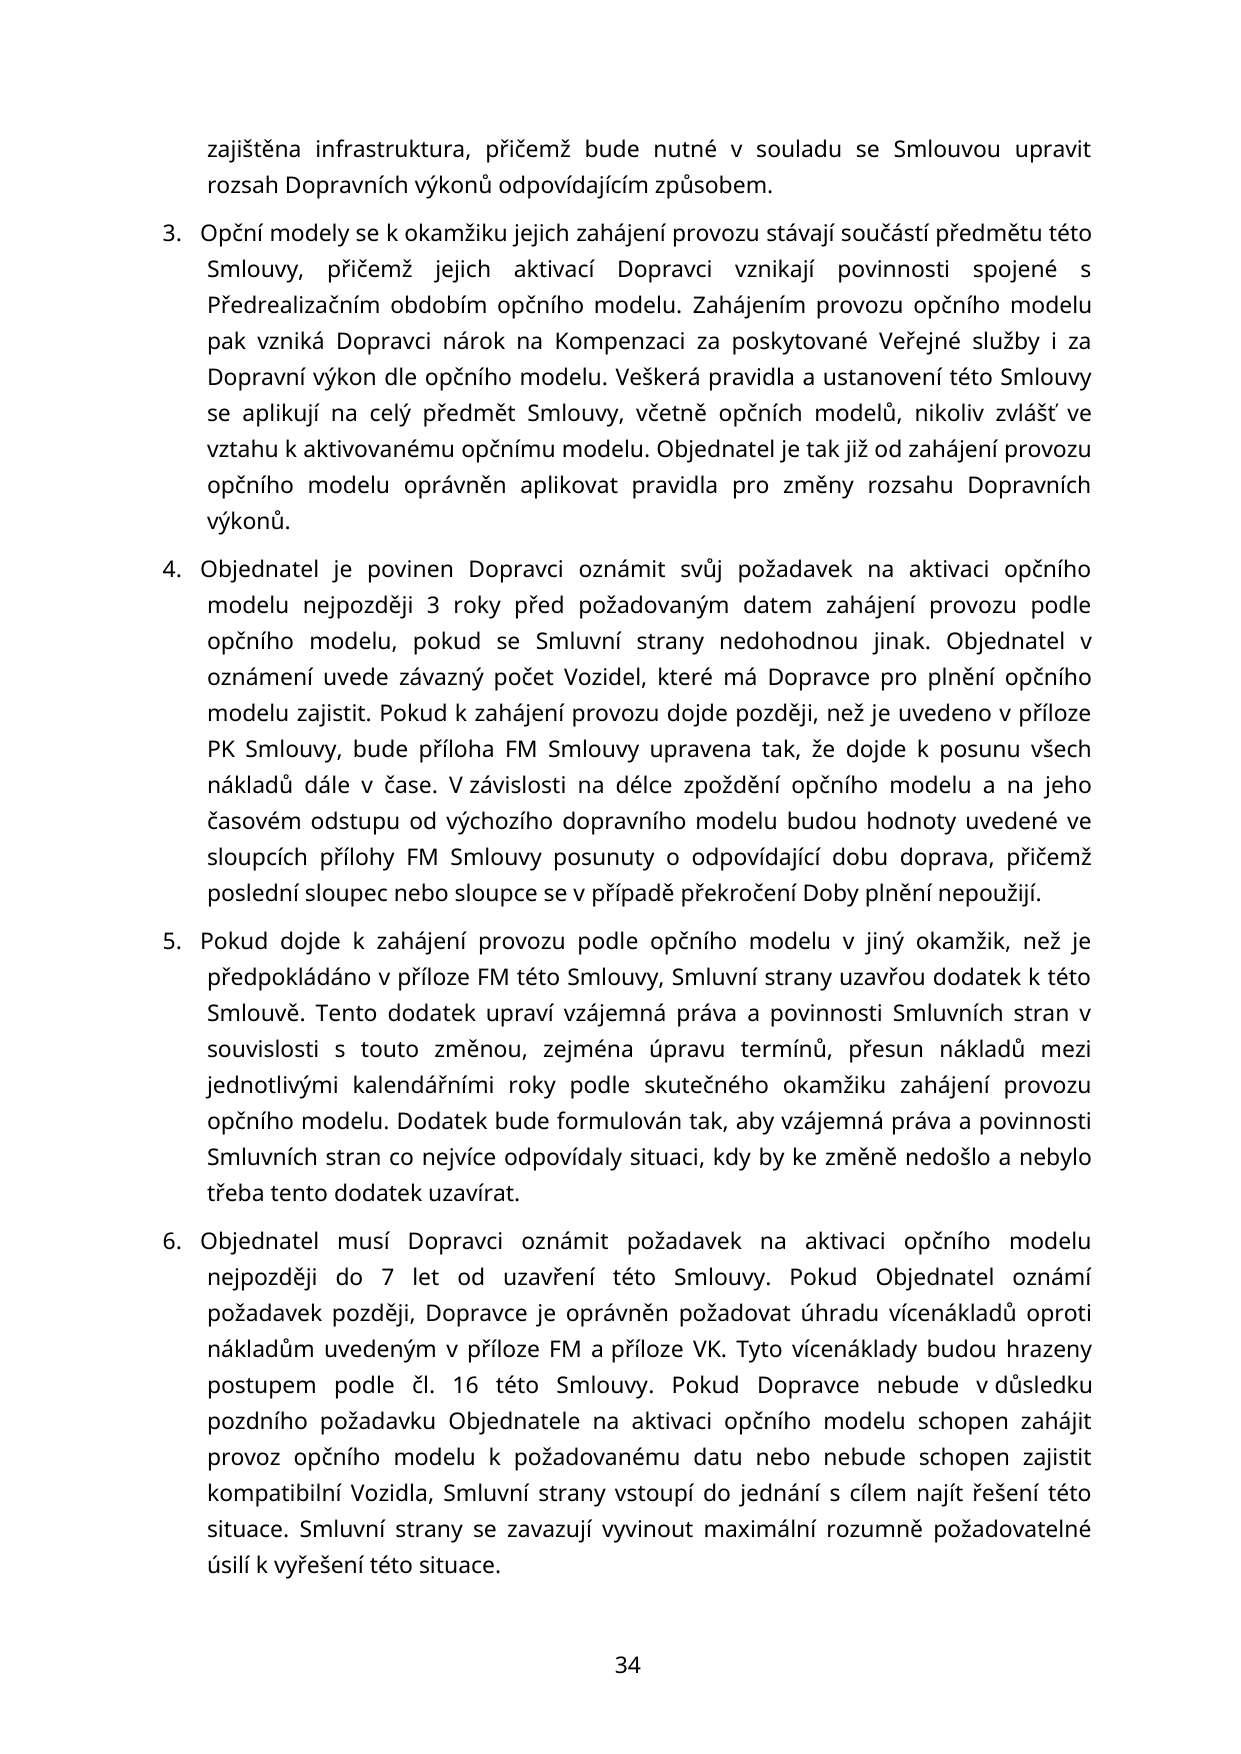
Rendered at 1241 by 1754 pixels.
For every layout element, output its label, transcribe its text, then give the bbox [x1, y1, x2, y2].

list Pokud dojde k zahájení provozu podle opčního modelu v jiný okamžik, než je předpokládáno v příloze FM této Smlouvy, Smluvní strany uzavřou dodatek k této Smlouvě. Tento dodatek upraví vzájemná práva a povinnosti Smluvních stran v souvislosti s touto změnou, zejména úpravu termínů, přesun nákladů mezi jednotlivými kalendářními roky podle skutečného okamžiku zahájení provozu opčního modelu. Dodatek bude formulován tak, aby vzájemná práva a povinnosti Smluvních stran co nejvíce odpovídaly situaci, kdy by ke změně nedošlo a nebylo třeba tento dodatek uzavírat. [162, 925, 1093, 1208]
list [162, 133, 1093, 200]
list Opční modely se k okamžiku jejich zahájení provozu stávají součástí předmětu této Smlouvy, přičemž jejich aktivací Dopravci vznikají povinnosti spojené s Předrealizačním obdobím opčního modelu. Zahájením provozu opčního modelu pak vzniká Dopravci nárok na Kompenzaci za poskytované Veřejné služby i za Dopravní výkon dle opčního modelu. Veškerá pravidla a ustanovení této Smlouvy se aplikují na celý předmět Smlouvy, včetně opčních modelů, nikoliv zvlášť ve vztahu k aktivovanému opčnímu modelu. Objednatel je tak již od zahájení provozu opčního modelu oprávněn aplikovat pravidla pro změny rozsahu Dopravních výkonů. [162, 217, 1093, 536]
list Objednatel musí Dopravci oznámit požadavek na aktivaci opčního modelu nejpozději do 7 let od uzavření této Smlouvy. Pokud Objednatel oznámí požadavek později, Dopravce je oprávněn požadovat úhradu vícenákladů oproti nákladům uvedeným v příloze FM a příloze VK. Tyto vícenáklady budou hrazeny postupem podle čl. 16 této Smlouvy. Pokud Dopravce nebude v důsledku pozdního požadavku Objednatele na aktivaci opčního modelu schopen zahájit provoz opčního modelu k požadovanému datu nebo nebude schopen zajistit kompatibilní Vozidla, Smluvní strany vstoupí do jednání s cílem najít řešení této situace. Smluvní strany se zavazují vyvinout maximální rozumně požadovatelné úsilí k vyřešení této situace. [162, 1225, 1093, 1580]
list Objednatel je povinen Dopravci oznámit svůj požadavek na aktivaci opčního modelu nejpozději 3 roky před požadovaným datem zahájení provozu podle opčního modelu, pokud se Smluvní strany nedohodnou jinak. Objednatel v oznámení uvede závazný počet Vozidel, které má Dopravce pro plnění opčního modelu zajistit. Pokud k zahájení provozu dojde později, než je uvedeno v příloze PK Smlouvy, bude příloha FM Smlouvy upravena tak, že dojde k posunu všech nákladů dále v čase. V závislosti na délce zpoždění opčního modelu a na jeho časovém odstupu od výchozího dopravního modelu budou hodnoty uvedené ve sloupcích přílohy FM Smlouvy posunuty o odpovídající dobu doprava, přičemž poslední sloupec nebo sloupce se v případě překročení Doby plnění nepoužijí. [162, 553, 1093, 908]
